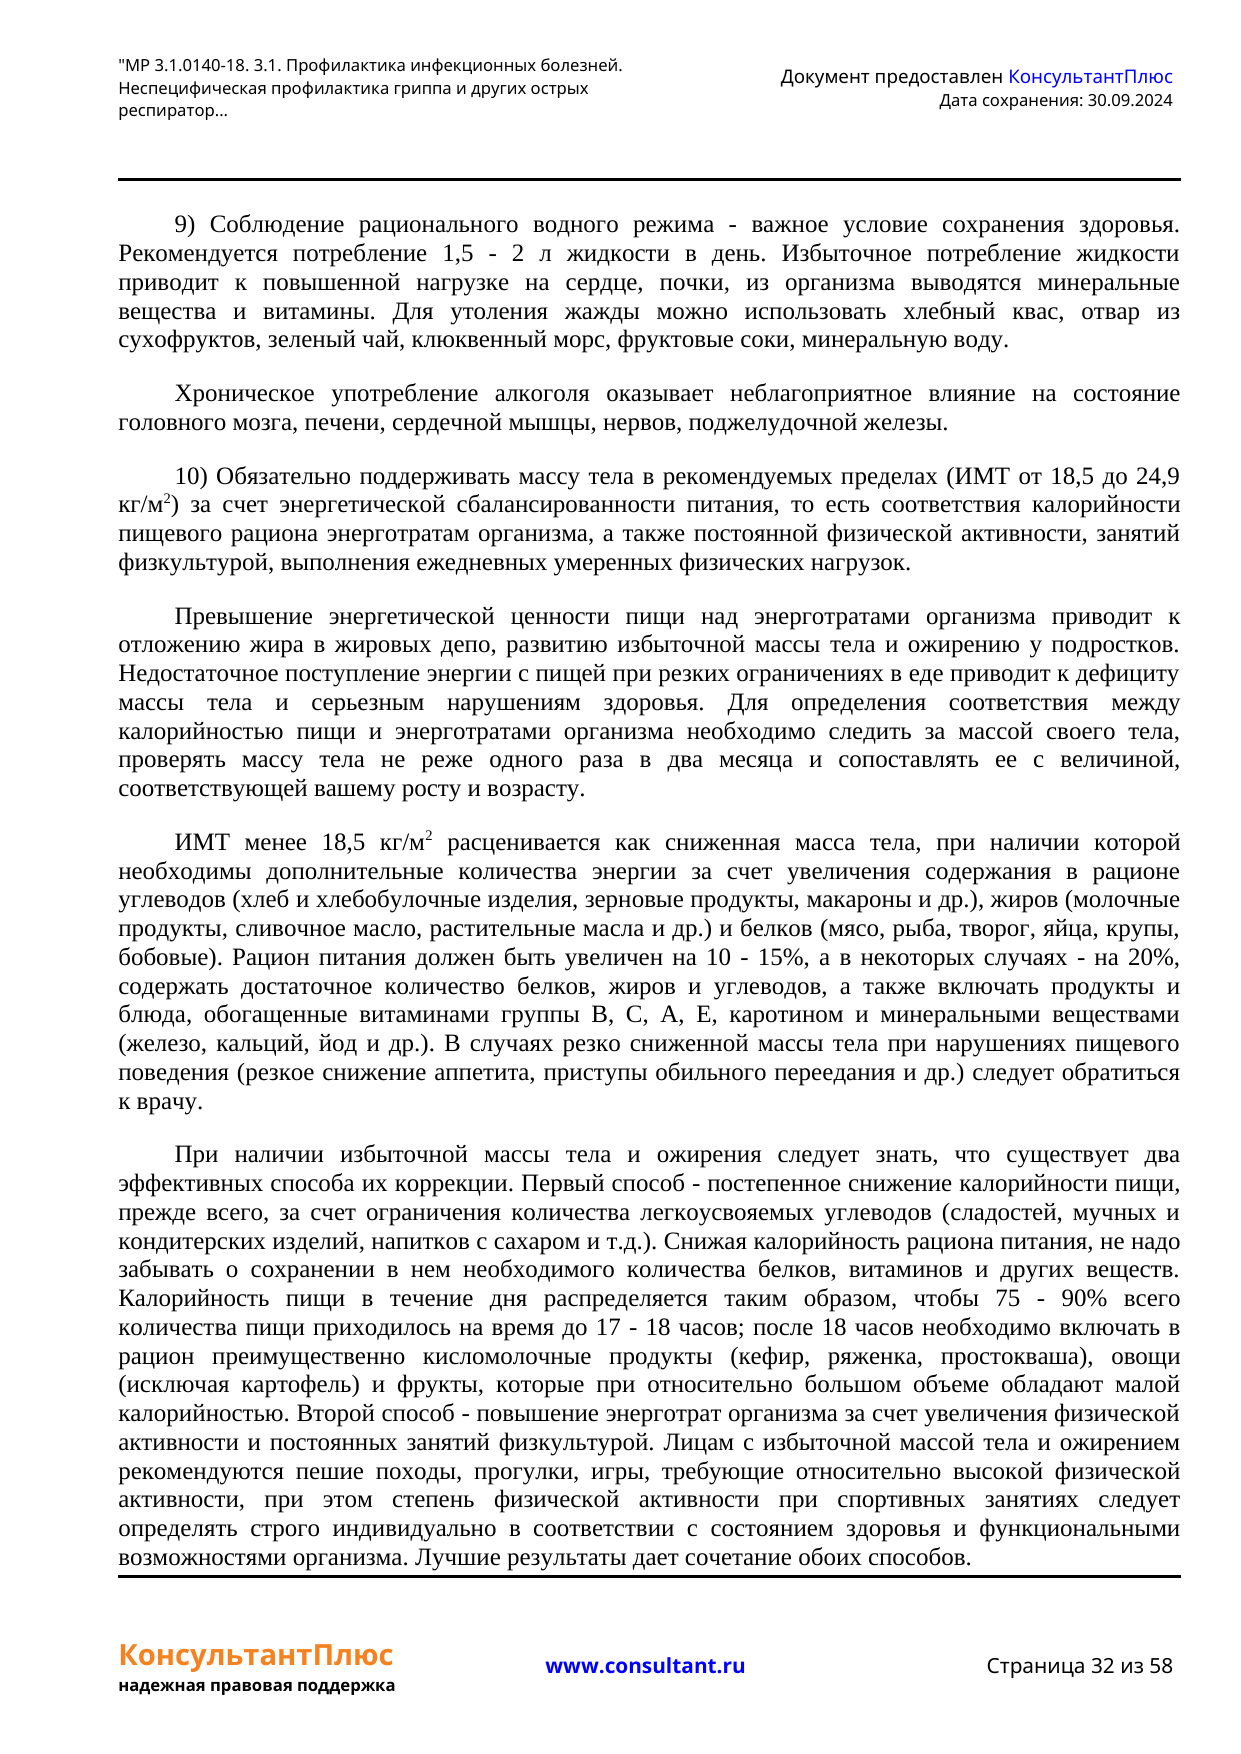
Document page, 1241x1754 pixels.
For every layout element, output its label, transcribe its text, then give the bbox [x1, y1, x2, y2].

text Хроническое употребление алкоголя оказывает неблагоприятное влияние на состояние головного мозга, печени, сердечной мышцы, нервов, поджелудочной железы. [118, 378, 1181, 436]
text ИМТ менее 18,5 кг/м2 расценивается как сниженная масса тела, при наличии которой необходимы дополнительные количества энергии за счет увеличения содержания в рационе углеводов (хлеб и хлебобулочные изделия, зерновые продукты, макароны и др.), жиров (молочные продукты, сливочное масло, растительные масла и др.) и белков (мясо, рыба, творог, яйца, крупы, бобовые). Рацион питания должен быть увеличен на 10 - 15%, а в некоторых случаях - на 20%, содержать достаточное количество белков, жиров и углеводов, а также включать продукты и блюда, обогащенные витаминами группы B, C, A, E, каротином и минеральными веществами (железо, кальций, йод и др.). В случаях резко сниженной массы тела при нарушениях пищевого поведения (резкое снижение аппетита, приступы обильного переедания и др.) следует обратиться к врачу. [118, 827, 1181, 1114]
text Превышение энергетической ценности пищи над энерготратами организма приводит к отложению жира в жировых депо, развитию избыточной массы тела и ожирению у подростков. Недостаточное поступление энергии с пищей при резких ограничениях в еде приводит к дефициту массы тела и серьезным нарушениям здоровья. Для определения соответствия между калорийностью пищи и энерготратами организма необходимо следить за массой своего тела, проверять массу тела не реже одного раза в два месяца и сопоставлять ее с величиной, соответствующей вашему росту и возрасту. [118, 601, 1181, 802]
text 9) Соблюдение рационального водного режима - важное условие сохранения здоровья. Рекомендуется потребление 1,5 - 2 л жидкости в день. Избыточное потребление жидкости приводит к повышенной нагрузке на сердце, почки, из организма выводятся минеральные вещества и витамины. Для утоления жажды можно использовать хлебный квас, отвар из сухофруктов, зеленый чай, клюквенный морс, фруктовые соки, минеральную воду. [118, 209, 1181, 353]
text 10) Обязательно поддерживать массу тела в рекомендуемых пределах (ИМТ от 18,5 до 24,9 кг/м2) за счет энергетической сбалансированности питания, то есть соответствия калорийности пищевого рациона энерготратам организма, а также постоянной физической активности, занятий физкультурой, выполнения ежедневных умеренных физических нагрузок. [118, 461, 1181, 576]
text При наличии избыточной массы тела и ожирения следует знать, что существует два эффективных способа их коррекции. Первый способ - постепенное снижение калорийности пищи, прежде всего, за счет ограничения количества легкоусвояемых углеводов (сладостей, мучных и кондитерских изделий, напитков с сахаром и т.д.). Снижая калорийность рациона питания, не надо забывать о сохранении в нем необходимого количества белков, витаминов и других веществ. Калорийность пищи в течение дня распределяется таким образом, чтобы 75 - 90% всего количества пищи приходилось на время до 17 - 18 часов; после 18 часов необходимо включать в рацион преимущественно кисломолочные продукты (кефир, ряженка, простокваша), овощи (исключая картофель) и фрукты, которые при относительно большом объеме обладают малой калорийностью. Второй способ - повышение энерготрат организма за счет увеличения физической активности и постоянных занятий физкультурой. Лицам с избыточной массой тела и ожирением рекомендуются пешие походы, прогулки, игры, требующие относительно высокой физической активности, при этом степень физической активности при спортивных занятиях следует определять строго индивидуально в соответствии с состоянием здоровья и функциональными возможностями организма. Лучшие результаты дает сочетание обоих способов. [118, 1139, 1181, 1571]
